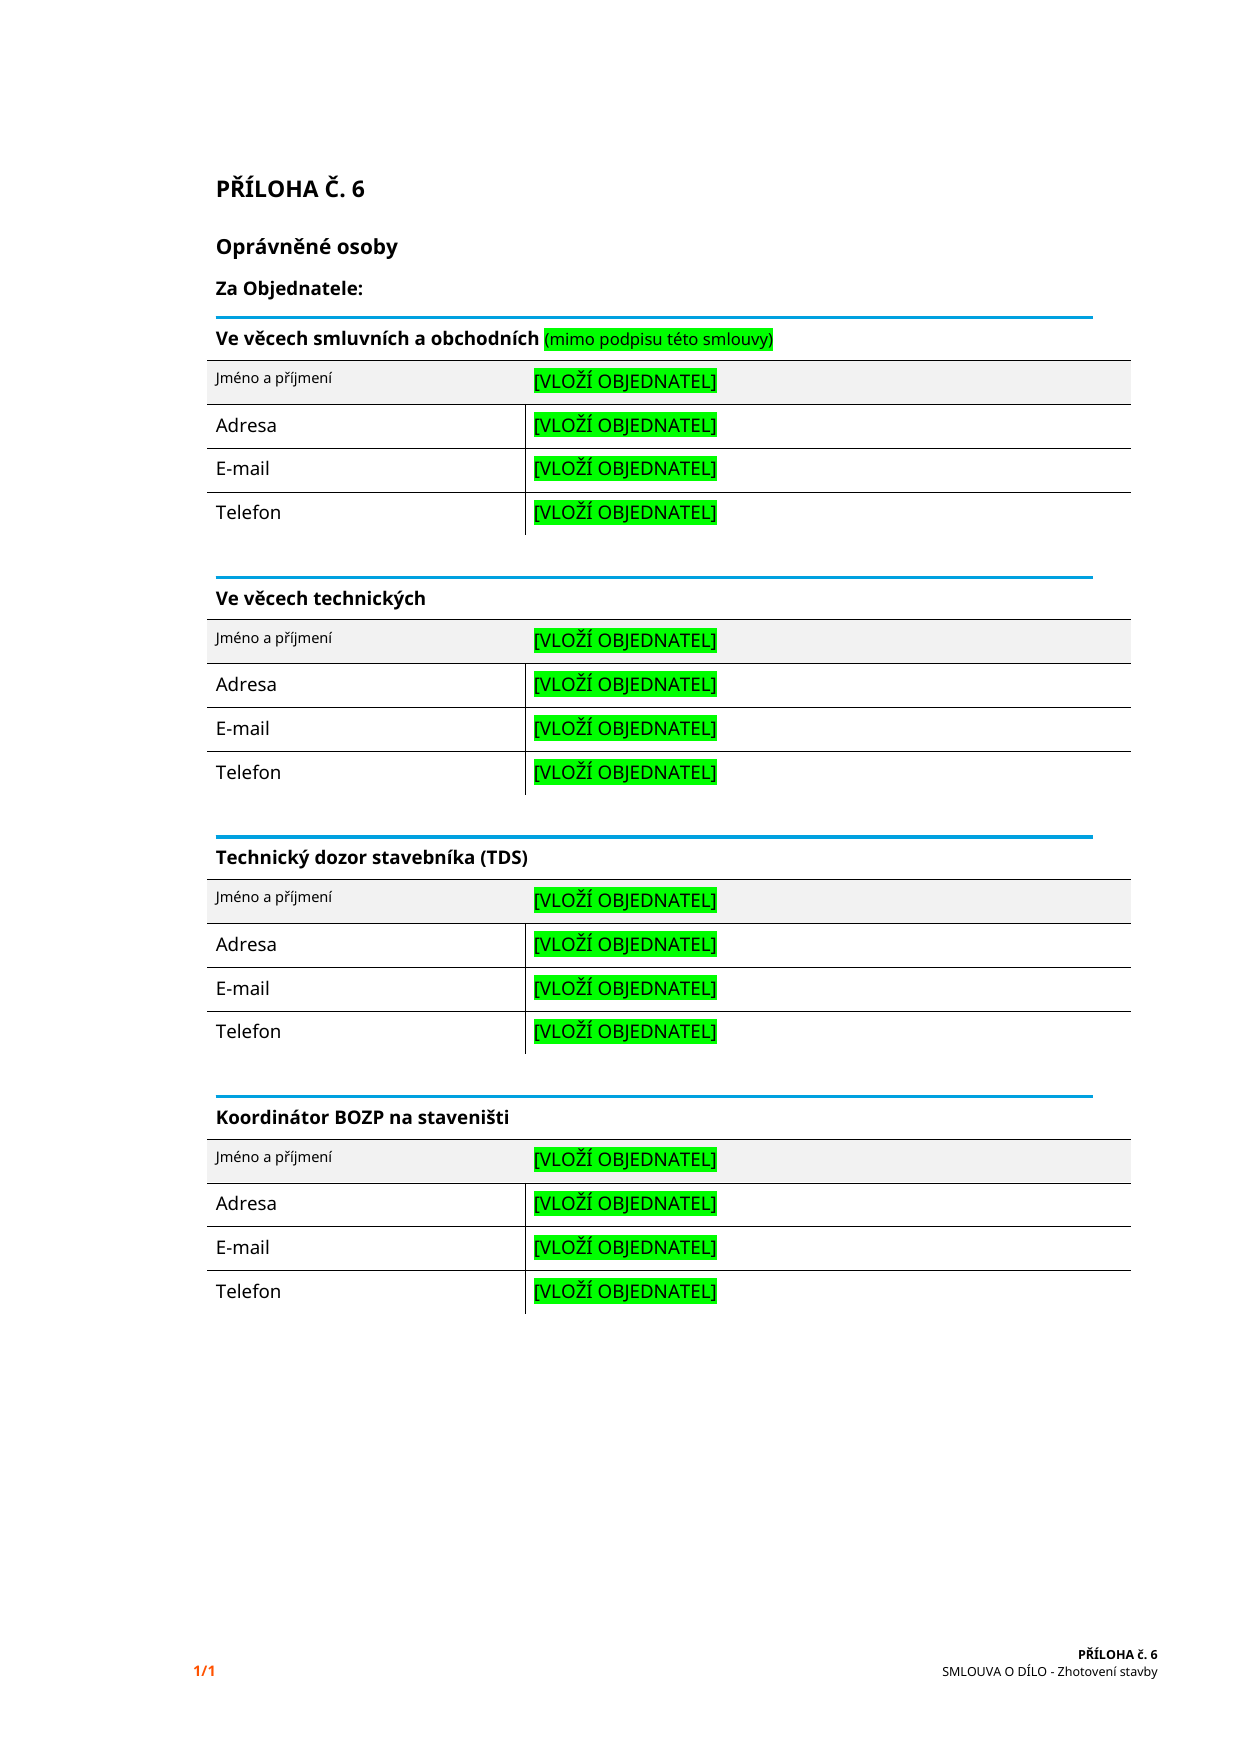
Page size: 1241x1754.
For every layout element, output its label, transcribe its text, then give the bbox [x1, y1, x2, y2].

text Oprávněné osoby [216, 232, 1093, 260]
table_cell [VLOŽÍ OBJEDNATEL] [526, 1184, 1131, 1226]
table_cell [VLOŽÍ OBJEDNATEL] [526, 752, 1131, 795]
table_header [VLOŽÍ OBJEDNATEL] [526, 620, 1131, 663]
table_header [VLOŽÍ OBJEDNATEL] [526, 1140, 1131, 1182]
table_header [VLOŽÍ OBJEDNATEL] [526, 880, 1131, 923]
table_header [VLOŽÍ OBJEDNATEL] [526, 361, 1131, 404]
table_cell Adresa [207, 405, 525, 447]
text Koordinátor BOZP na staveništi [216, 1098, 1093, 1130]
table_cell E-mail [207, 968, 525, 1011]
table_cell Telefon [207, 1012, 525, 1054]
table_cell [VLOŽÍ OBJEDNATEL] [526, 968, 1131, 1011]
table_cell Adresa [207, 924, 525, 967]
table_cell Telefon [207, 493, 525, 535]
table_cell E-mail [207, 449, 525, 491]
text Technický dozor stavebníka (TDS) [216, 839, 1093, 870]
table_cell [VLOŽÍ OBJEDNATEL] [526, 405, 1131, 447]
table_cell [VLOŽÍ OBJEDNATEL] [526, 449, 1131, 491]
table_cell [VLOŽÍ OBJEDNATEL] [526, 1012, 1131, 1054]
table_cell [VLOŽÍ OBJEDNATEL] [526, 664, 1131, 707]
table_cell Adresa [207, 1184, 525, 1226]
table_cell Adresa [207, 664, 525, 707]
table_cell [VLOŽÍ OBJEDNATEL] [526, 708, 1131, 751]
table_header Jméno a příjmení [207, 880, 526, 923]
table_cell E-mail [207, 708, 525, 751]
text Příloha č. 6 [216, 172, 1093, 204]
table_cell Telefon [207, 752, 525, 795]
text Za Objednatele: [216, 276, 1093, 301]
text Ve věcech smluvních a obchodních (mimo podpisu této smlouvy) [216, 319, 1093, 351]
table_cell [VLOŽÍ OBJEDNATEL] [526, 1227, 1131, 1270]
table_cell [VLOŽÍ OBJEDNATEL] [526, 924, 1131, 967]
table_cell Telefon [207, 1271, 525, 1314]
table_header Jméno a příjmení [207, 620, 526, 663]
table_cell [VLOŽÍ OBJEDNATEL] [526, 493, 1131, 535]
table_header Jméno a příjmení [207, 361, 526, 404]
table_cell [VLOŽÍ OBJEDNATEL] [526, 1271, 1131, 1314]
table_header Jméno a příjmení [207, 1140, 526, 1182]
table_cell E-mail [207, 1227, 525, 1270]
text Ve věcech technických [216, 579, 1093, 611]
